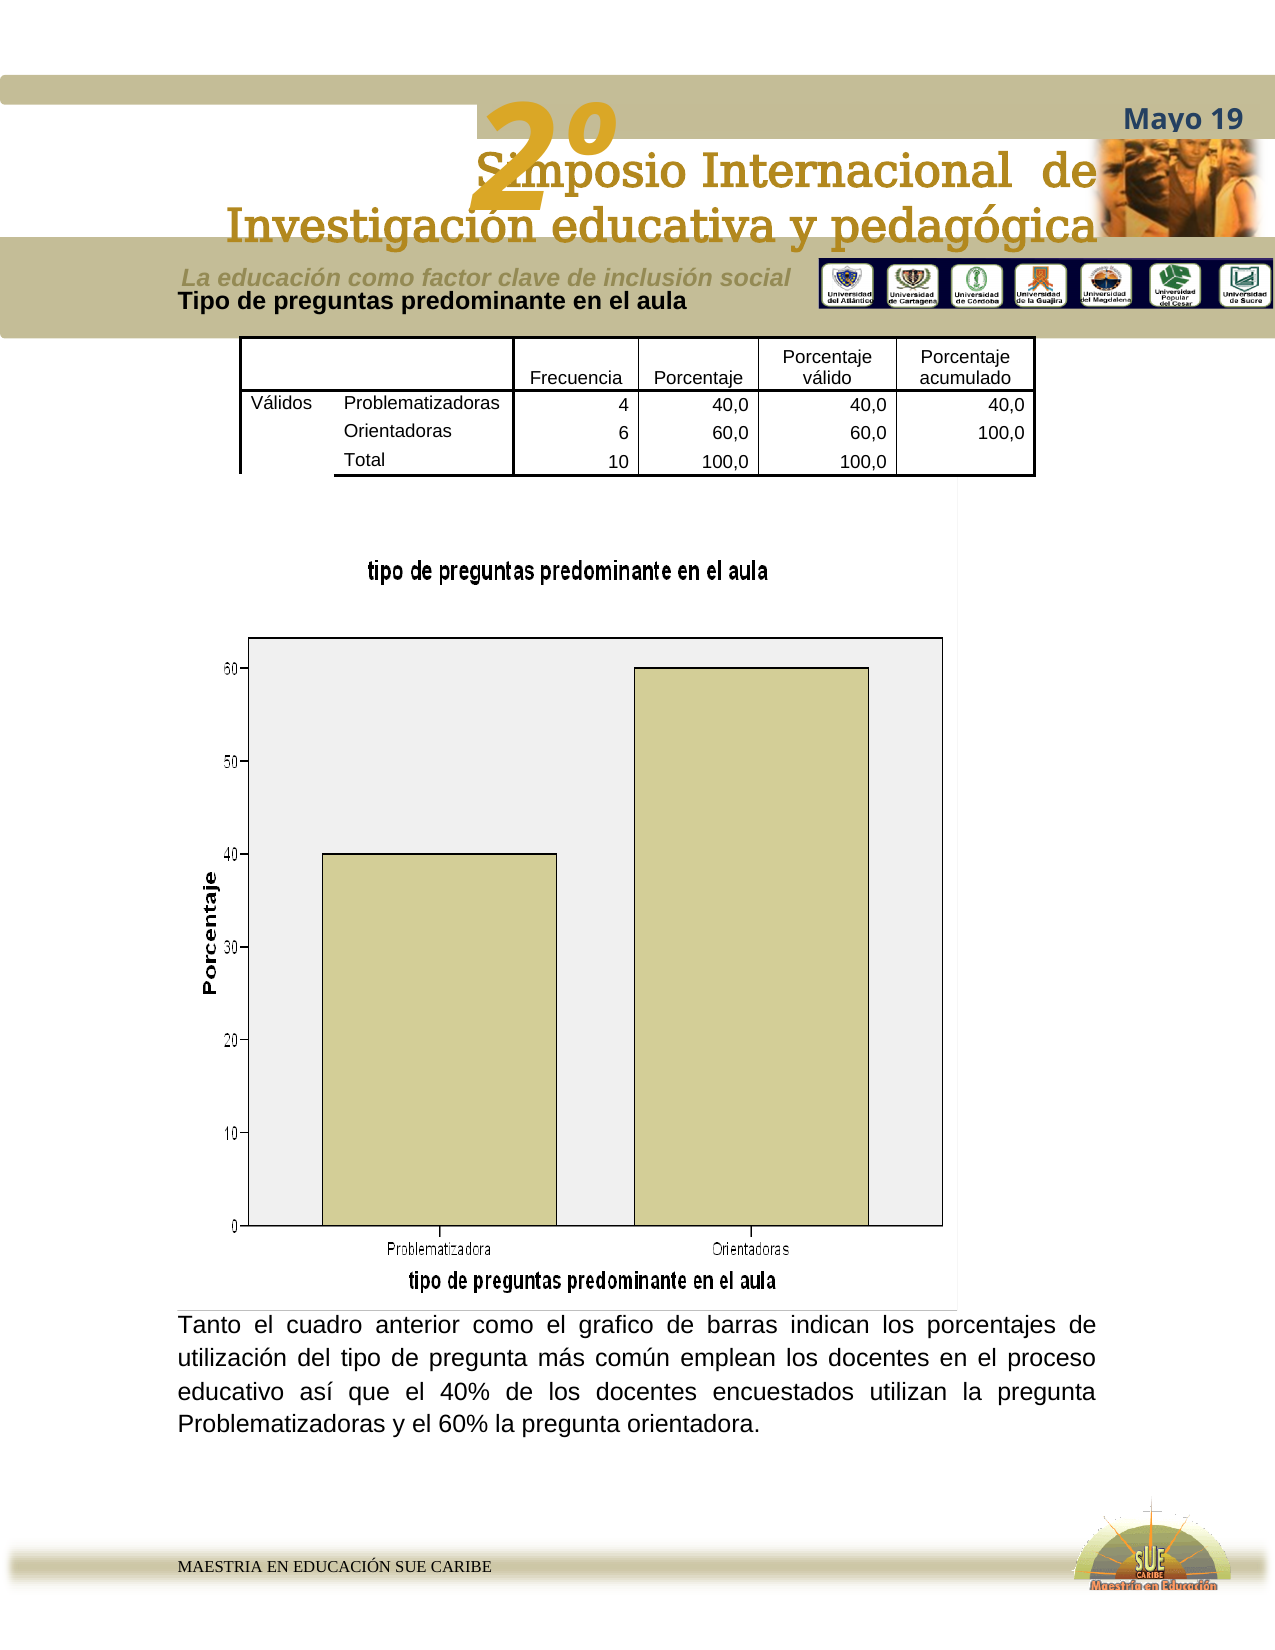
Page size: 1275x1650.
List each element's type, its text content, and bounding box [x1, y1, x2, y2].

text Tanto el cuadro anterior como el grafico de barras indican los porcentajes de utilización del tipo de pregunta más común emplean los docentes en el proceso educativo así que el 40% de los docentes encuestados utilizan la pregunta Problematizadoras y el 60% la pregunta orientadora. [177, 1142, 1098, 1269]
picture [818, 113, 1274, 303]
picture [177, 308, 958, 1142]
text Subtipo de Preguntas orientadoras más utilizadas en el aula [177, 1414, 1098, 1443]
picture [0, 1495, 1275, 1598]
text Es importante decir que en esta pregunta de la encuesta se daba la opción de especificar otro tipo de pregunta la cual podía ser anotada e incluso si no se utilizaba ninguna pregunta. Las cuales no arrojaron resultado alguno 0% [177, 1294, 1098, 1389]
